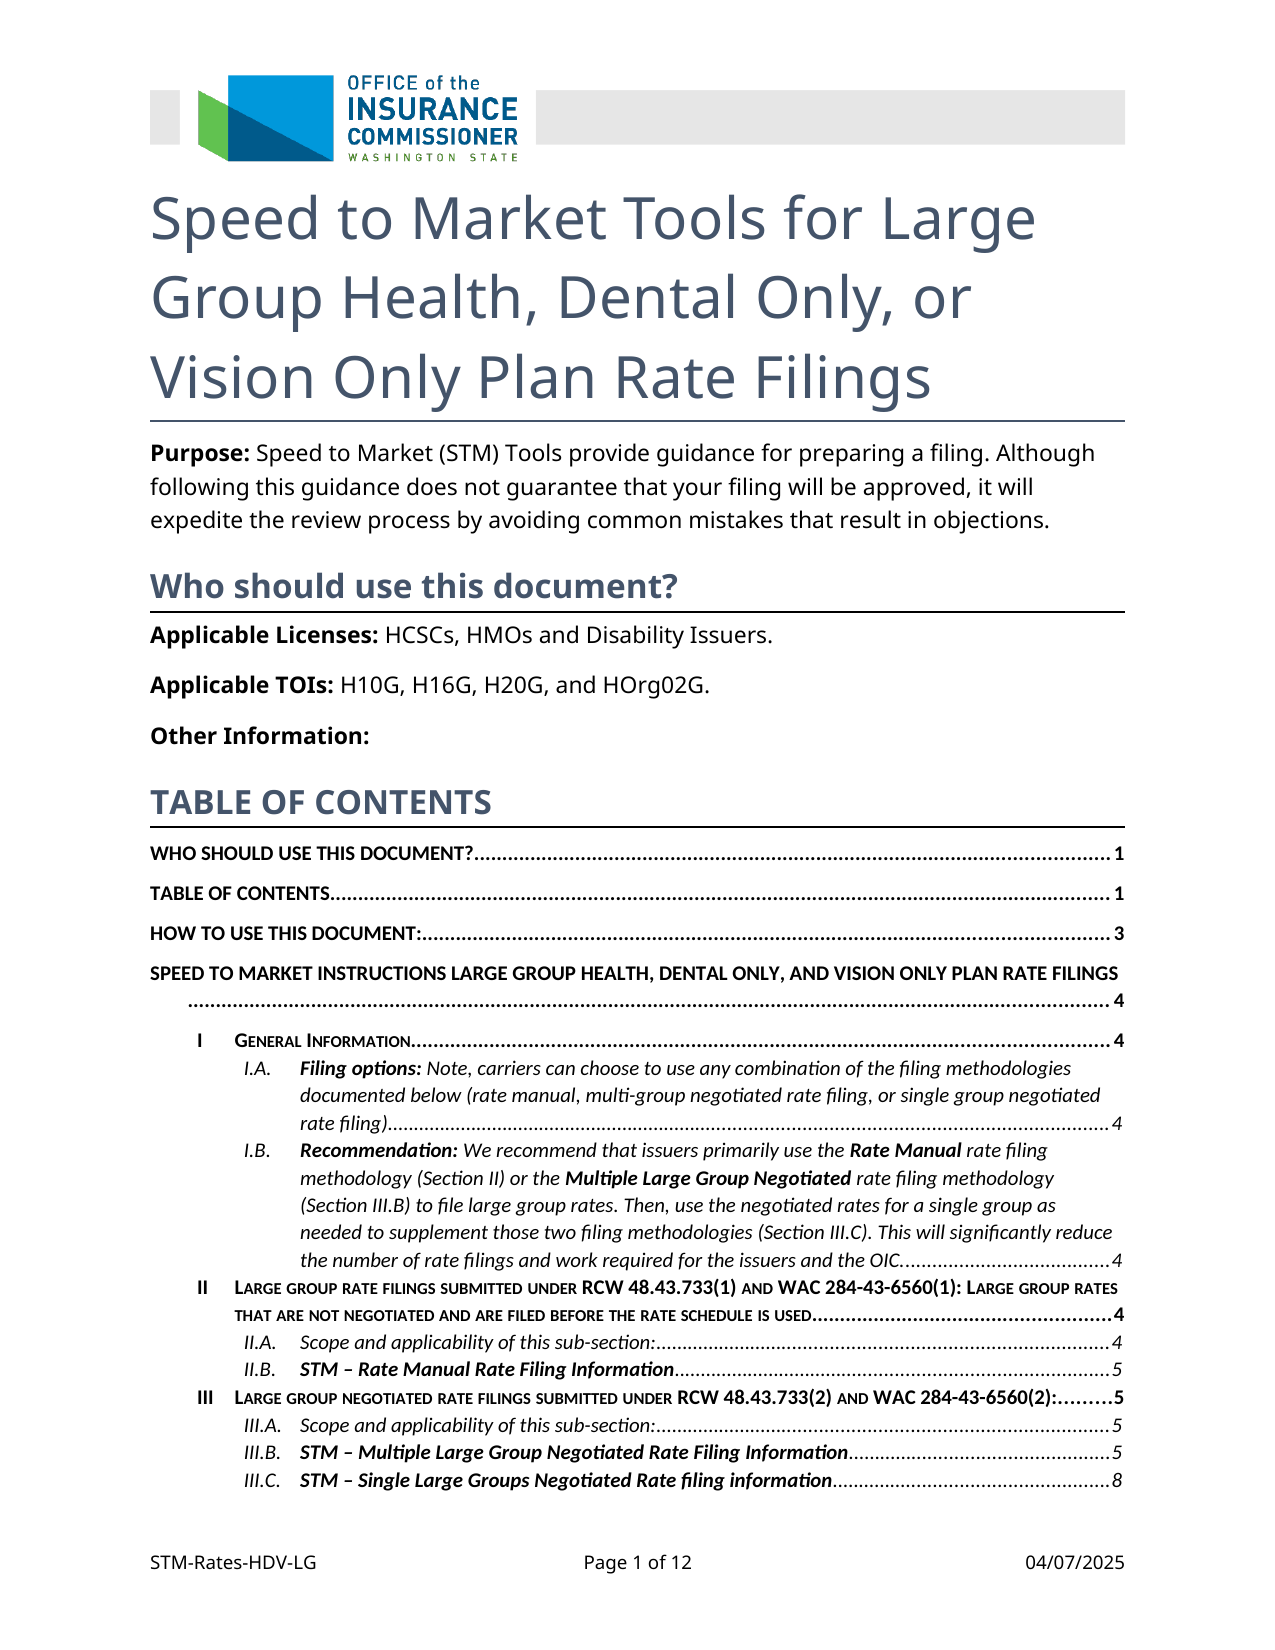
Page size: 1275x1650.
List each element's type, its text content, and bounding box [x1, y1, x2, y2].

text Purpose: Speed to Market (STM) Tools provide guidance for preparing a filing. Although following this guidance does not guarantee that your filing will be approved, it will expedite the review process by avoiding common mistakes that result in objections. [150, 437, 1125, 536]
text Applicable TOIs: H10G, H16G, H20G, and HOrg02G. [150, 669, 1125, 701]
title Speed to Market Tools for Large Group Health, Dental Only, or Vision Only Plan Rate Filings [150, 177, 1125, 420]
text Other Information: [150, 720, 1125, 751]
subtitle Who should use this document? [150, 563, 1125, 611]
picture [334, 75, 1125, 162]
picture [230, 109, 330, 162]
text Applicable Licenses: HCSCs, HMOs and Disability Issuers. [150, 619, 1125, 650]
subtitle TABLE OF CONTENTS [150, 778, 1125, 826]
picture [150, 75, 228, 162]
